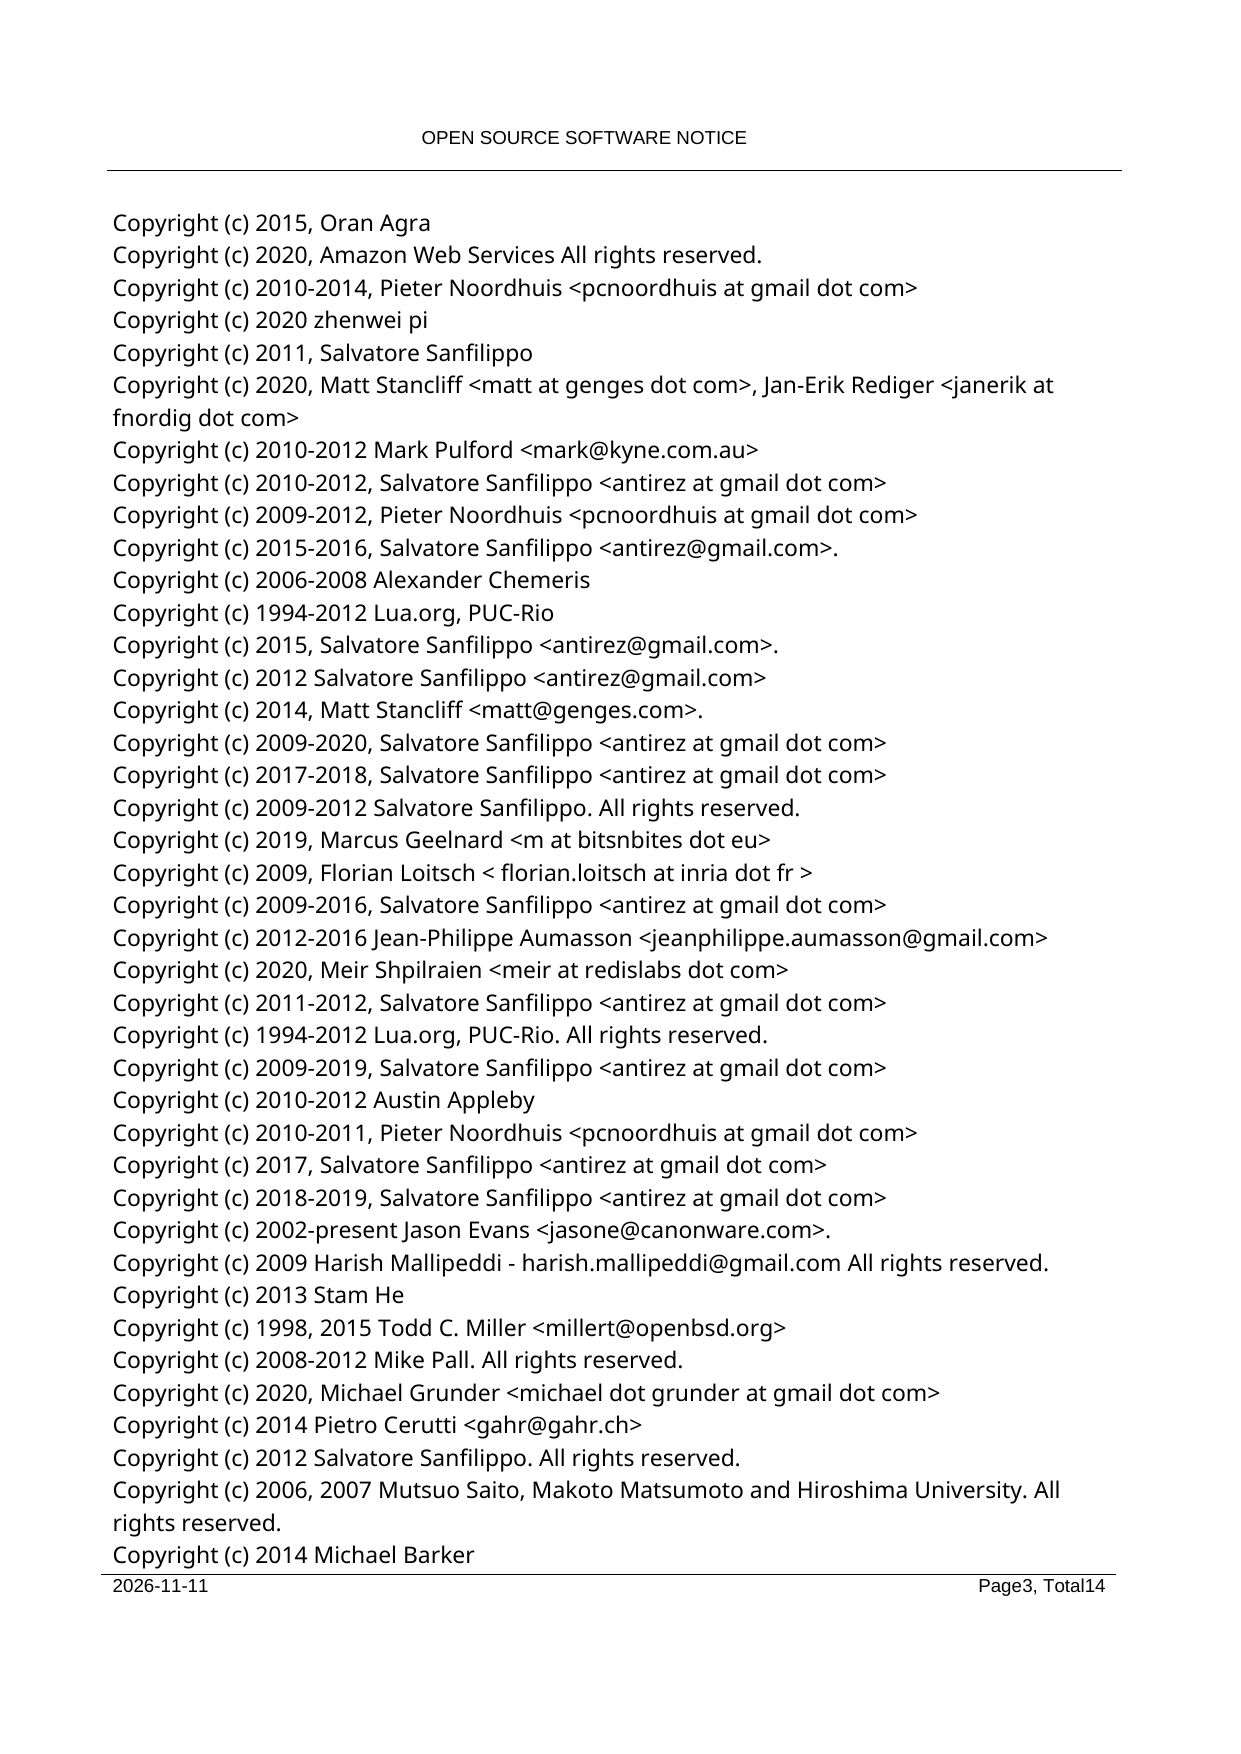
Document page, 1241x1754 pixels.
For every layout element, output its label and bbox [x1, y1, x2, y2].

text [112, 206, 1128, 1571]
